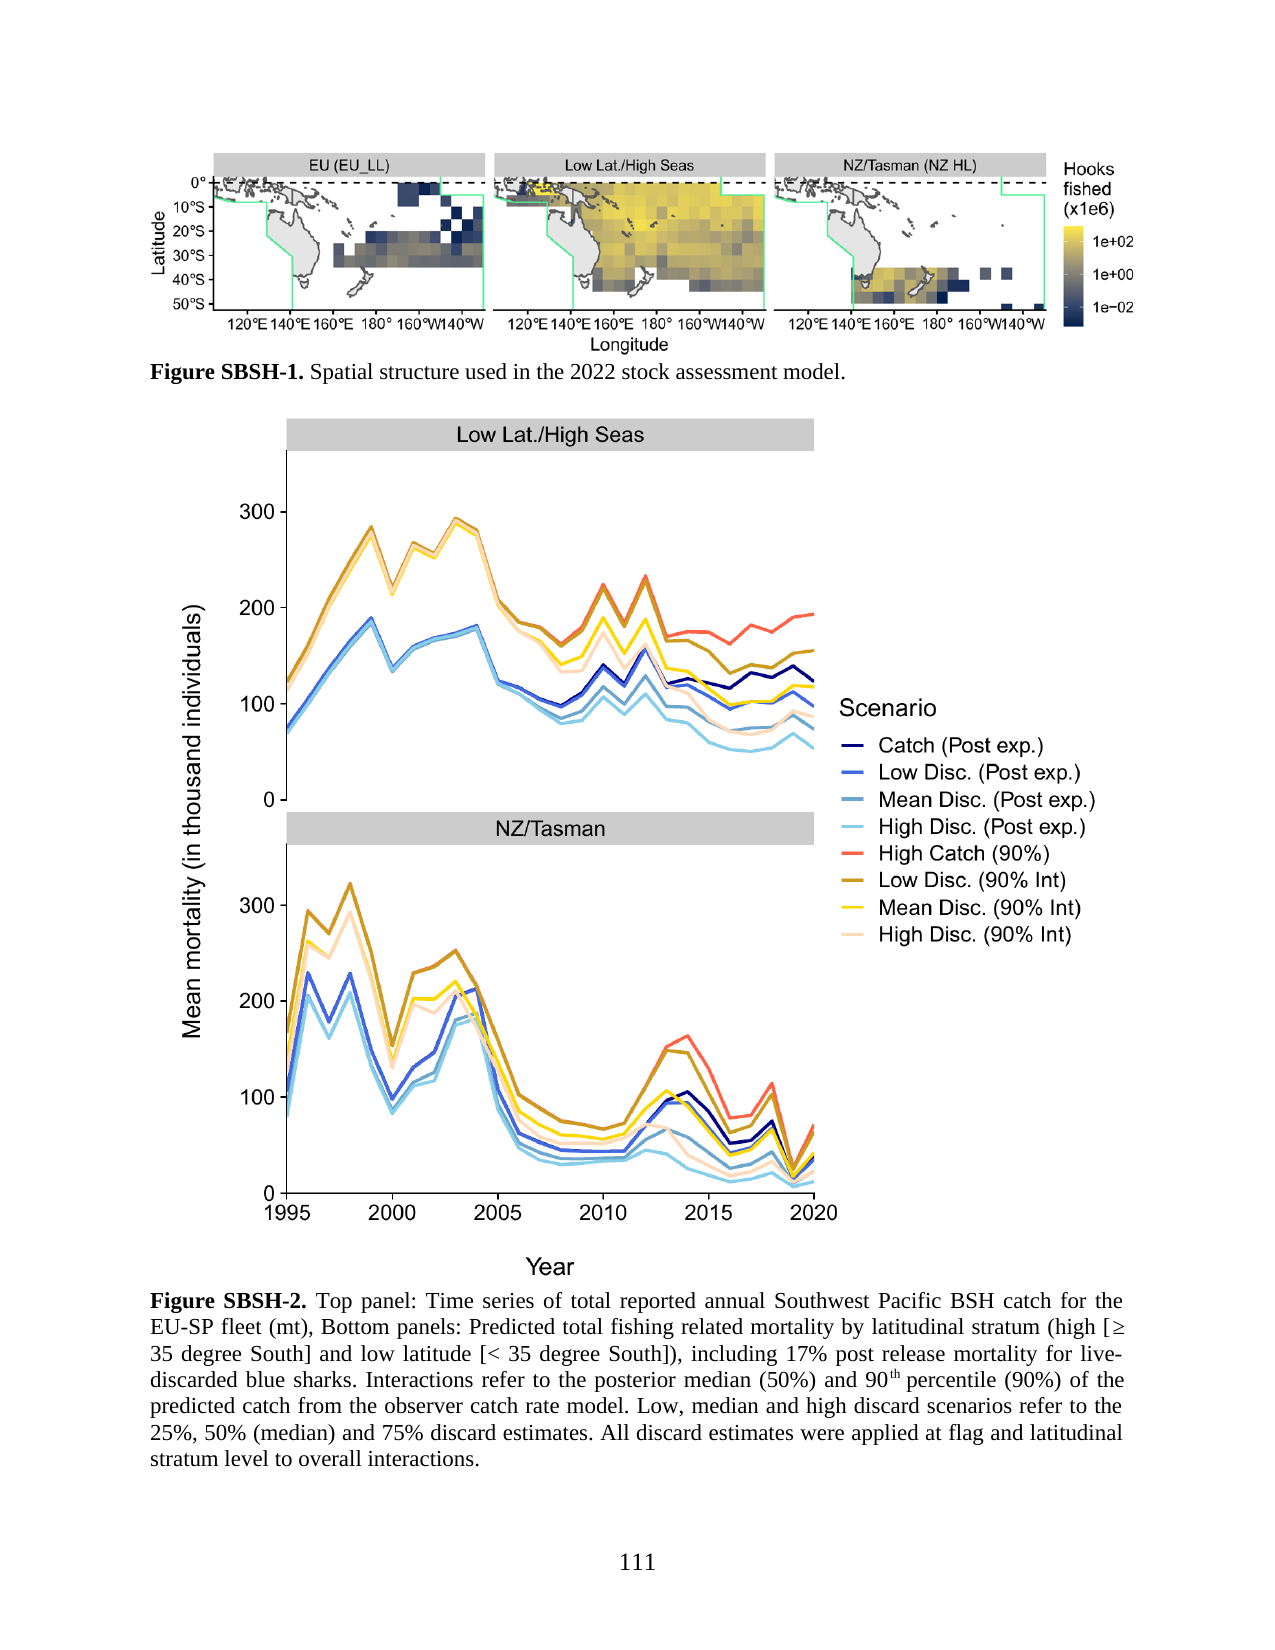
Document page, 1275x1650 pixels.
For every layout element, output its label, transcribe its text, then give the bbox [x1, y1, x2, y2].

picture [173, 411, 1102, 1287]
text Figure SBSH-1. Spatial structure used in the 2022 stock assessment model. [150, 359, 1125, 385]
picture [150, 150, 1142, 359]
text Figure SBSH-2. Top panel: Time series of total reported annual Southwest Pacific BSH catch for the EU-SP fleet (mt), Bottom panels: Predicted total fishing related mortality by latitudinal stratum (high [≥ 35 degree South] and low latitude [< 35 degree South]), including 17% post release mortality for live-discarded blue sharks. Interactions refer to the posterior median (50%) and 90th percentile (90%) of the predicted catch from the observer catch rate model. Low, median and high discard scenarios refer to the 25%, 50% (median) and 75% discard estimates. All discard estimates were applied at flag and latitudinal stratum level to overall interactions. [150, 1287, 1125, 1471]
